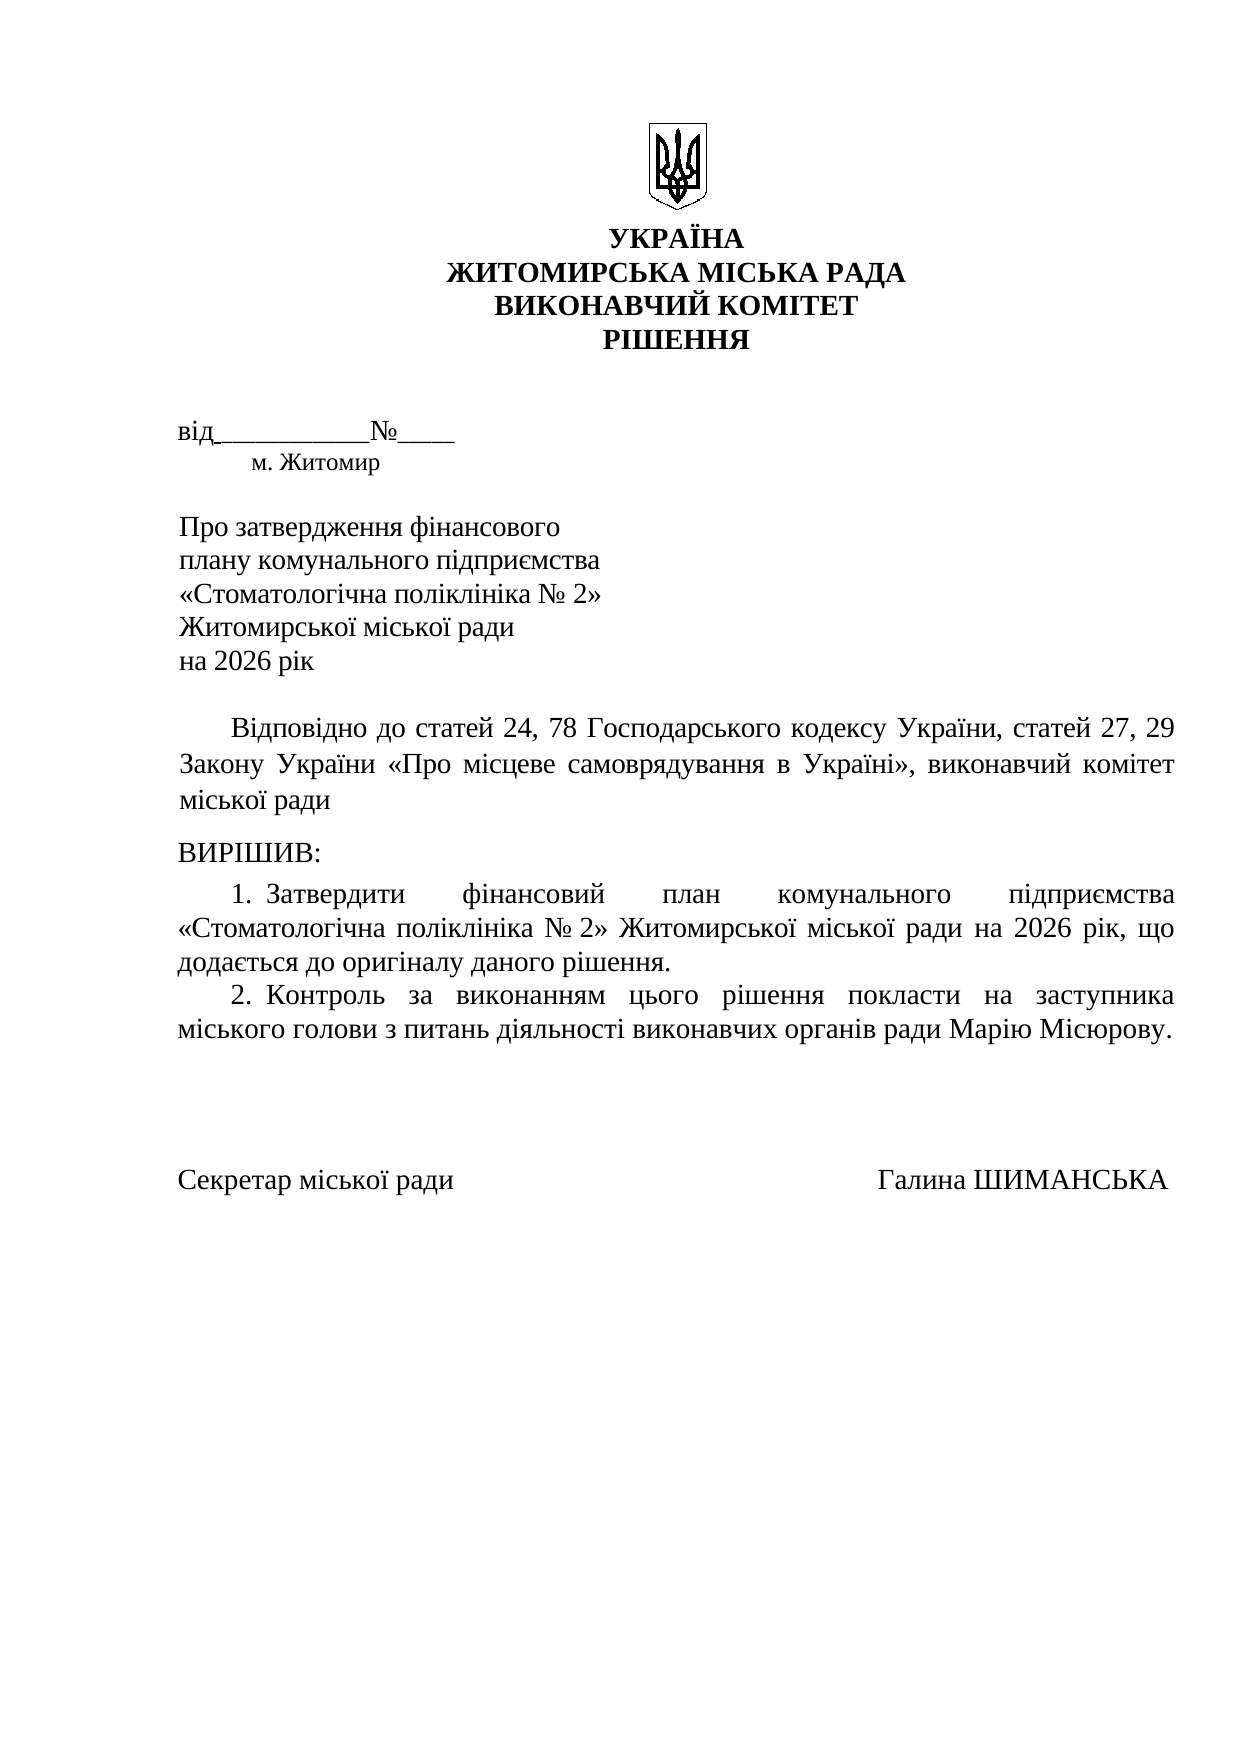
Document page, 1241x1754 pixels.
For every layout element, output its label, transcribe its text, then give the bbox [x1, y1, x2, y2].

text від _____________№_____ [177, 413, 1175, 447]
text ВИКОНАВЧИЙ КОМІТЕТ [177, 288, 1175, 322]
text м. Житомир [177, 447, 1175, 475]
text на 2026 рік [179, 643, 629, 677]
text Відповідно до статей 24, 78 Господарського кодексу України, статей 27, 29 Закону України «Про місцеве самоврядування в Україні», виконавчий комітет міської ради [179, 710, 1175, 816]
subtitle Секретар міської ради Галина ШИМАНСЬКА [177, 1162, 1175, 1196]
list Контроль за виконанням цього рішення покласти на заступника міського голови з питань діяльності виконавчих органів ради Марію Місюрову. [177, 978, 1175, 1045]
text ЖИТОМИРСЬКА МІСЬКА РАДА [177, 255, 1175, 288]
text РІШЕННЯ [177, 322, 1175, 356]
text Про затвердження фінансового плану комунального підприємства «Стоматологічна поліклініка № 2» Житомирської міської ради [179, 509, 629, 643]
text УКРАЇНА [177, 221, 1175, 255]
list Затвердити фінансовий план комунального підприємства «Стоматологічна поліклініка № 2» Житомирської міської ради на 2026 рік, що додається до оригіналу даного рішення. [177, 877, 1175, 978]
text ВИРІШИВ: [177, 835, 1175, 869]
